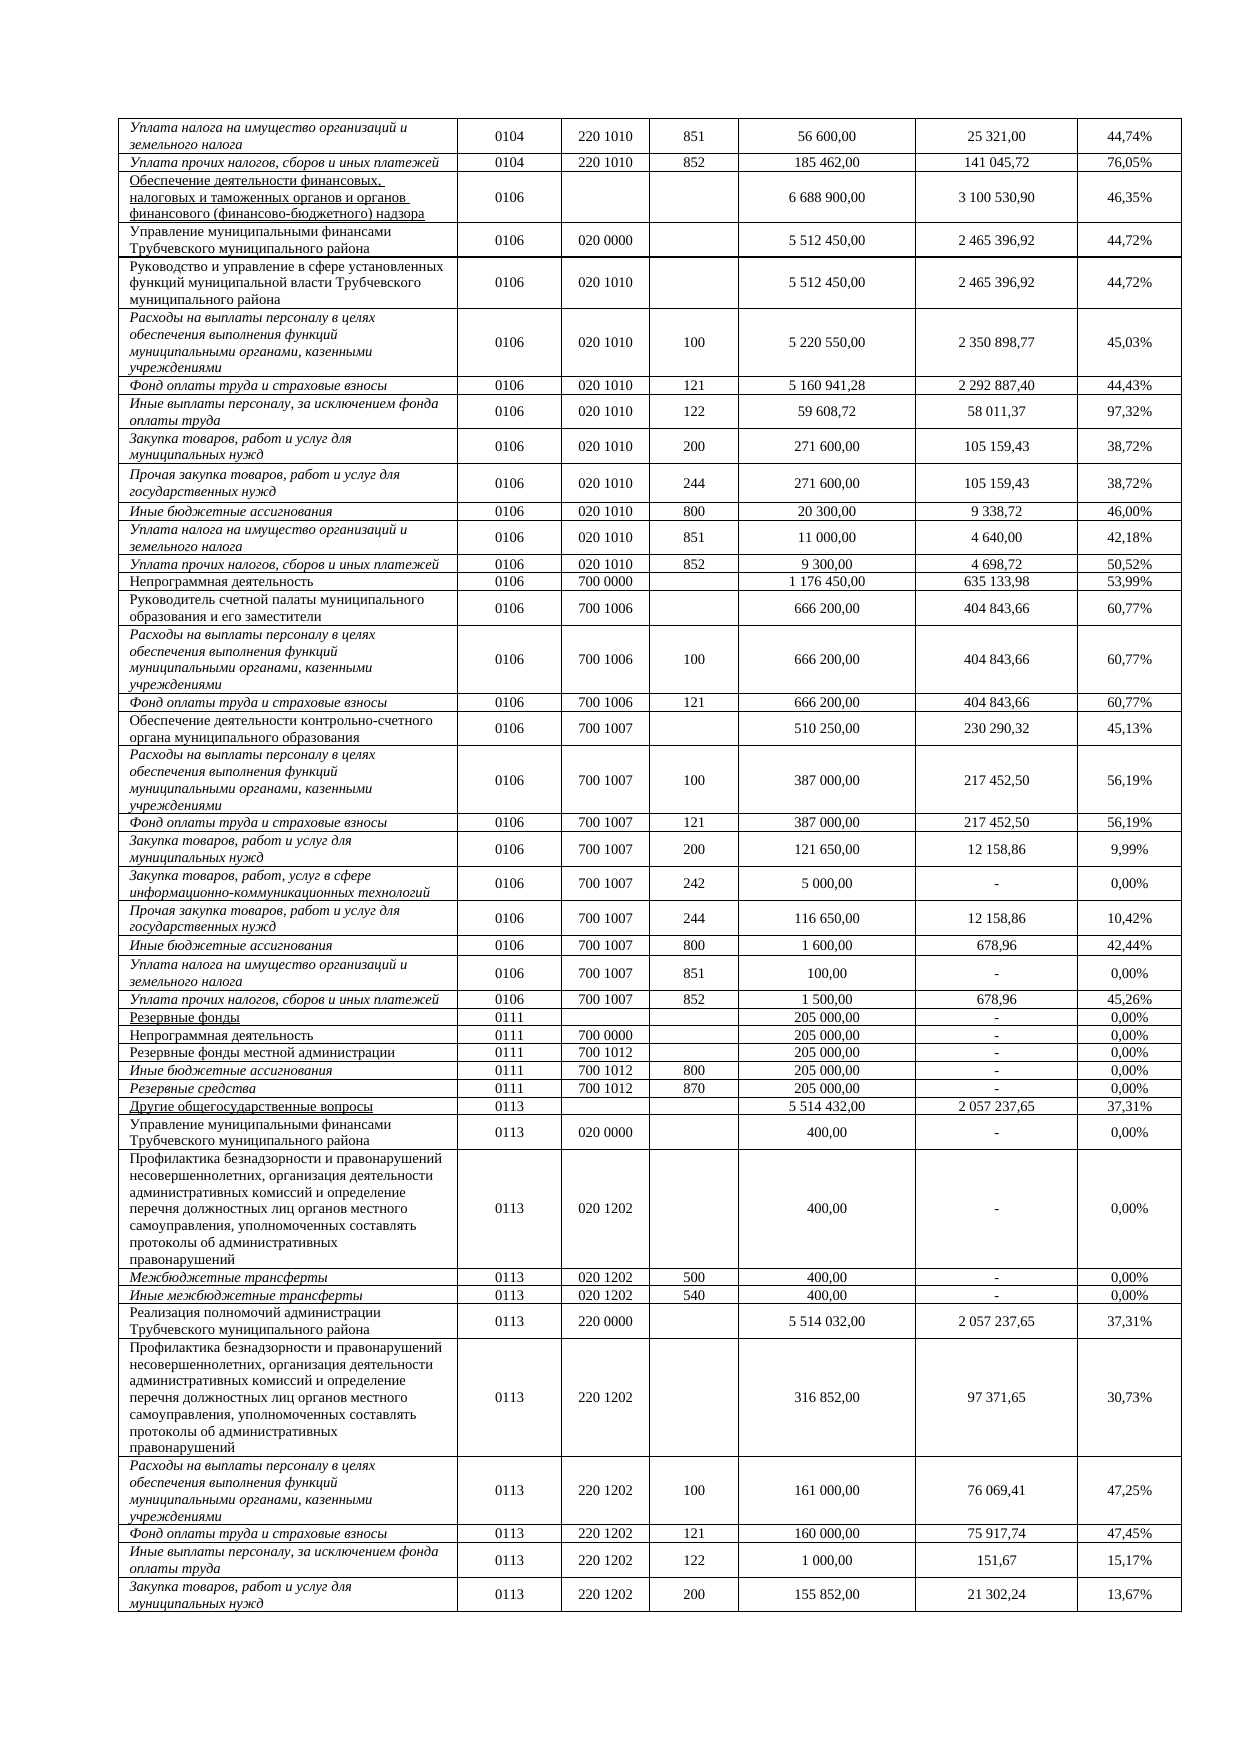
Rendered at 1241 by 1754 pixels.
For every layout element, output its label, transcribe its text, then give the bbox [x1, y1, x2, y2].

table_cell 56,19% [1078, 814, 1181, 831]
table_cell 100 [650, 309, 738, 376]
table_cell 9 300,00 [739, 555, 915, 572]
table_cell 0113 [458, 1543, 561, 1577]
table_cell 56 600,00 [739, 119, 915, 153]
table_cell 700 1012 [562, 1044, 649, 1061]
table_cell Расходы на выплаты персоналу в целях обеспечения выполнения функций муниципальными органами, казенными учреждениями [119, 746, 457, 813]
table_cell 852 [650, 154, 738, 171]
table_cell 1 500,00 [739, 991, 915, 1007]
table_cell 400,00 [739, 1269, 915, 1285]
table_cell 404 843,66 [916, 626, 1077, 693]
table_cell 121 650,00 [739, 832, 915, 866]
table_cell 45,13% [1078, 712, 1181, 745]
table_cell 0106 [458, 901, 561, 935]
table_cell 59 608,72 [739, 395, 915, 428]
table_cell Иные межбюджетные трансферты [119, 1286, 457, 1303]
table_cell - [916, 867, 1077, 900]
table_cell - [916, 1269, 1077, 1285]
table_cell 2 057 237,65 [916, 1098, 1077, 1114]
table_cell 700 0000 [562, 1026, 649, 1043]
table_cell 13,67% [1078, 1578, 1181, 1611]
table_cell Резервные средства [119, 1080, 457, 1097]
table_cell 155 852,00 [739, 1578, 915, 1611]
table_cell Иные выплаты персоналу, за исключением фонда оплаты труда [119, 1543, 457, 1577]
table_cell 121 [650, 377, 738, 394]
table_cell Расходы на выплаты персоналу в целях обеспечения выполнения функций муниципальными органами, казенными учреждениями [119, 1457, 457, 1524]
table_cell 121 [650, 1525, 738, 1542]
table_cell 205 000,00 [739, 1080, 915, 1097]
table_cell 0,00% [1078, 867, 1181, 900]
table_cell Уплата налога на имущество организаций и земельного налога [119, 119, 457, 153]
table_cell 121 [650, 814, 738, 831]
table_cell 0106 [458, 464, 561, 502]
table_cell 020 1010 [562, 429, 649, 463]
table_cell Непрограммная деятельность [119, 573, 457, 590]
table_cell 700 1006 [562, 694, 649, 711]
table_cell 0106 [458, 395, 561, 428]
table_cell 230 290,32 [916, 712, 1077, 745]
table_cell 0106 [458, 832, 561, 866]
table_cell 220 1202 [562, 1339, 649, 1456]
table_cell 1 600,00 [739, 936, 915, 955]
table_cell [650, 1339, 738, 1456]
table_cell 47,25% [1078, 1457, 1181, 1524]
table_cell 020 1010 [562, 258, 649, 308]
table_cell Уплата налога на имущество организаций и земельного налога [119, 521, 457, 554]
table_cell 851 [650, 956, 738, 990]
table_cell 0106 [458, 867, 561, 900]
table_cell 58 011,37 [916, 395, 1077, 428]
table_cell 0,00% [1078, 1062, 1181, 1079]
table_cell [650, 1150, 738, 1267]
table_cell 0113 [458, 1269, 561, 1285]
table_cell 10,42% [1078, 901, 1181, 935]
table_cell - [916, 956, 1077, 990]
table_cell 400,00 [739, 1115, 915, 1149]
table_cell 400,00 [739, 1286, 915, 1303]
table_cell - [916, 1080, 1077, 1097]
table_cell Фонд оплаты труда и страховые взносы [119, 377, 457, 394]
table_cell - [916, 1062, 1077, 1079]
table_cell 121 [650, 694, 738, 711]
table_cell 851 [650, 119, 738, 153]
table_cell 5 220 550,00 [739, 309, 915, 376]
table_cell 220 1202 [562, 1525, 649, 1542]
table_cell 200 [650, 832, 738, 866]
table_cell 0106 [458, 746, 561, 813]
table_cell 45,03% [1078, 309, 1181, 376]
table_cell 404 843,66 [916, 694, 1077, 711]
table_cell 47,45% [1078, 1525, 1181, 1542]
table_cell 020 1010 [562, 395, 649, 428]
table_cell 220 1202 [562, 1578, 649, 1611]
table_cell 42,44% [1078, 936, 1181, 955]
table_cell 205 000,00 [739, 1044, 915, 1061]
table_cell 851 [650, 521, 738, 554]
table_cell 510 250,00 [739, 712, 915, 745]
table_cell [562, 1009, 649, 1025]
table_cell Фонд оплаты труда и страховые взносы [119, 694, 457, 711]
table_cell 205 000,00 [739, 1026, 915, 1043]
table_cell 5 000,00 [739, 867, 915, 900]
table_cell 46,00% [1078, 503, 1181, 520]
table_cell 0113 [458, 1457, 561, 1524]
table_cell 12 158,86 [916, 832, 1077, 866]
table_cell 870 [650, 1080, 738, 1097]
table_cell 0106 [458, 991, 561, 1007]
table_cell 185 462,00 [739, 154, 915, 171]
table_cell [650, 573, 738, 590]
table_cell 0,00% [1078, 956, 1181, 990]
table_cell 700 1007 [562, 991, 649, 1007]
table_cell 76 069,41 [916, 1457, 1077, 1524]
table_cell 020 1202 [562, 1286, 649, 1303]
table_cell 635 133,98 [916, 573, 1077, 590]
table_cell 020 0000 [562, 223, 649, 256]
table_cell 2 465 396,92 [916, 258, 1077, 308]
table_cell 020 1010 [562, 521, 649, 554]
table_cell 44,43% [1078, 377, 1181, 394]
table_cell 700 1007 [562, 814, 649, 831]
table_cell 0106 [458, 309, 561, 376]
table_cell 0106 [458, 172, 561, 222]
table_cell 0113 [458, 1304, 561, 1338]
table_cell 020 1010 [562, 503, 649, 520]
table_cell 0113 [458, 1339, 561, 1456]
table_cell Фонд оплаты труда и страховые взносы [119, 1525, 457, 1542]
table_cell 0,00% [1078, 1115, 1181, 1149]
table_cell Управление муниципальными финансами Трубчевского муниципального района [119, 1115, 457, 1149]
table_cell Руководство и управление в сфере установленных функций муниципальной власти Трубчевского муниципального района [119, 258, 457, 308]
table_cell 205 000,00 [739, 1009, 915, 1025]
table_cell 666 200,00 [739, 626, 915, 693]
table_cell 020 1010 [562, 309, 649, 376]
table_cell [650, 1026, 738, 1043]
table_cell 0,00% [1078, 1286, 1181, 1303]
table_cell 271 600,00 [739, 464, 915, 502]
table_cell 0106 [458, 956, 561, 990]
table_cell 44,72% [1078, 223, 1181, 256]
table_cell 44,72% [1078, 258, 1181, 308]
table_cell 200 [650, 429, 738, 463]
table_cell 5 512 450,00 [739, 223, 915, 256]
table_cell 105 159,43 [916, 429, 1077, 463]
table_cell 387 000,00 [739, 746, 915, 813]
table_cell 0106 [458, 521, 561, 554]
table_cell 700 1007 [562, 936, 649, 955]
table_cell 2 292 887,40 [916, 377, 1077, 394]
table_cell 0,00% [1078, 1269, 1181, 1285]
table_cell Фонд оплаты труда и страховые взносы [119, 814, 457, 831]
table_cell 700 1007 [562, 832, 649, 866]
table_cell 020 1010 [562, 555, 649, 572]
table_cell 852 [650, 991, 738, 1007]
table_cell 0106 [458, 694, 561, 711]
table_cell 0106 [458, 573, 561, 590]
table_cell - [916, 1150, 1077, 1267]
table_cell 20 300,00 [739, 503, 915, 520]
table_cell Прочая закупка товаров, работ и услуг для государственных нужд [119, 464, 457, 502]
table_cell 151,67 [916, 1543, 1077, 1577]
table_cell Иные выплаты персоналу, за исключением фонда оплаты труда [119, 395, 457, 428]
table_cell 116 650,00 [739, 901, 915, 935]
table_cell 100 [650, 626, 738, 693]
table_cell 0106 [458, 626, 561, 693]
table_cell 500 [650, 1269, 738, 1285]
table_cell Расходы на выплаты персоналу в целях обеспечения выполнения функций муниципальными органами, казенными учреждениями [119, 309, 457, 376]
table_cell 540 [650, 1286, 738, 1303]
table_cell Закупка товаров, работ и услуг для муниципальных нужд [119, 832, 457, 866]
table_cell 244 [650, 464, 738, 502]
table_cell 700 0000 [562, 573, 649, 590]
table_cell 50,52% [1078, 555, 1181, 572]
table_cell 020 1010 [562, 464, 649, 502]
table_cell Закупка товаров, работ и услуг для муниципальных нужд [119, 1578, 457, 1611]
table_cell 700 1007 [562, 746, 649, 813]
table_cell - [916, 1044, 1077, 1061]
table_cell [650, 1115, 738, 1149]
table_cell 37,31% [1078, 1098, 1181, 1114]
table_cell - [916, 1009, 1077, 1025]
table_cell 0106 [458, 555, 561, 572]
table_cell 38,72% [1078, 429, 1181, 463]
table_cell 5 160 941,28 [739, 377, 915, 394]
table_cell 0,00% [1078, 1044, 1181, 1061]
table_cell 37,31% [1078, 1304, 1181, 1338]
table_cell 100,00 [739, 956, 915, 990]
table_cell 0104 [458, 154, 561, 171]
table_cell 020 1202 [562, 1269, 649, 1285]
table_cell 9 338,72 [916, 503, 1077, 520]
table_cell [650, 1009, 738, 1025]
table_cell 220 1202 [562, 1457, 649, 1524]
table_cell 30,73% [1078, 1339, 1181, 1456]
table_cell 700 1006 [562, 626, 649, 693]
table_cell Непрограммная деятельность [119, 1026, 457, 1043]
table_cell [650, 258, 738, 308]
table_cell 800 [650, 1062, 738, 1079]
table_cell 0113 [458, 1098, 561, 1114]
table_cell 0113 [458, 1525, 561, 1542]
table_cell 45,26% [1078, 991, 1181, 1007]
table_cell 2 465 396,92 [916, 223, 1077, 256]
table_cell [562, 1098, 649, 1114]
table_cell 0106 [458, 712, 561, 745]
table_cell 53,99% [1078, 573, 1181, 590]
table_cell 75 917,74 [916, 1525, 1077, 1542]
table_cell 387 000,00 [739, 814, 915, 831]
table_cell - [916, 1026, 1077, 1043]
table_cell 400,00 [739, 1150, 915, 1267]
table_cell 0104 [458, 119, 561, 153]
table_cell 700 1012 [562, 1062, 649, 1079]
table_cell 0113 [458, 1578, 561, 1611]
table_cell 5 514 432,00 [739, 1098, 915, 1114]
table_cell 5 514 032,00 [739, 1304, 915, 1338]
table_cell 1 176 450,00 [739, 573, 915, 590]
table_cell 122 [650, 395, 738, 428]
table_cell 271 600,00 [739, 429, 915, 463]
table_cell 316 852,00 [739, 1339, 915, 1456]
table_cell Иные бюджетные ассигнования [119, 936, 457, 955]
table_cell 244 [650, 901, 738, 935]
table_cell Прочая закупка товаров, работ и услуг для государственных нужд [119, 901, 457, 935]
table_cell 0,00% [1078, 1150, 1181, 1267]
table_cell 020 0000 [562, 1115, 649, 1149]
table_cell [650, 1098, 738, 1114]
table_cell 800 [650, 503, 738, 520]
table_cell Обеспечение деятельности финансовых, налоговых и таможенных органов и органов финансового (финансово-бюджетного) надзора [119, 172, 457, 222]
table_cell 0106 [458, 429, 561, 463]
table_cell Закупка товаров, работ и услуг для муниципальных нужд [119, 429, 457, 463]
table_cell 700 1007 [562, 867, 649, 900]
table_cell 100 [650, 746, 738, 813]
table_cell 700 1006 [562, 591, 649, 624]
table_cell Уплата прочих налогов, сборов и иных платежей [119, 154, 457, 171]
table_cell [562, 172, 649, 222]
table_cell Закупка товаров, работ, услуг в сфере информационно-коммуникационных технологий [119, 867, 457, 900]
table_cell 25 321,00 [916, 119, 1077, 153]
table_cell 205 000,00 [739, 1062, 915, 1079]
table_cell 666 200,00 [739, 591, 915, 624]
table_cell 0106 [458, 503, 561, 520]
table_cell 97 371,65 [916, 1339, 1077, 1456]
table_cell [650, 1304, 738, 1338]
table_cell 4 640,00 [916, 521, 1077, 554]
table_cell 0106 [458, 377, 561, 394]
table_cell 852 [650, 555, 738, 572]
table_cell 15,17% [1078, 1543, 1181, 1577]
table_cell 100 [650, 1457, 738, 1524]
table_cell 0113 [458, 1115, 561, 1149]
table_cell 0111 [458, 1009, 561, 1025]
table_cell 404 843,66 [916, 591, 1077, 624]
table_cell 0,00% [1078, 1080, 1181, 1097]
table_cell 5 512 450,00 [739, 258, 915, 308]
table_cell Уплата налога на имущество организаций и земельного налога [119, 956, 457, 990]
table_cell 242 [650, 867, 738, 900]
table_cell 3 100 530,90 [916, 172, 1077, 222]
table_cell 60,77% [1078, 626, 1181, 693]
table_cell [650, 223, 738, 256]
table_cell 220 1010 [562, 119, 649, 153]
table_cell 700 1012 [562, 1080, 649, 1097]
table_cell 217 452,50 [916, 746, 1077, 813]
table_cell 60,77% [1078, 694, 1181, 711]
table_cell - [916, 1115, 1077, 1149]
table_cell 0106 [458, 591, 561, 624]
table_cell 200 [650, 1578, 738, 1611]
table_cell 56,19% [1078, 746, 1181, 813]
table_cell [650, 172, 738, 222]
table_cell 700 1007 [562, 712, 649, 745]
table_cell 2 350 898,77 [916, 309, 1077, 376]
table_cell 0106 [458, 814, 561, 831]
table_cell 0113 [458, 1150, 561, 1267]
table_cell 1 000,00 [739, 1543, 915, 1577]
table_cell 0,00% [1078, 1009, 1181, 1025]
table_cell 161 000,00 [739, 1457, 915, 1524]
table_cell 0111 [458, 1044, 561, 1061]
table_cell Другие общегосударственные вопросы [119, 1098, 457, 1114]
table_cell 678,96 [916, 936, 1077, 955]
table_cell 700 1007 [562, 901, 649, 935]
table_cell Профилактика безнадзорности и правонарушений несовершеннолетних, организация деятельности административных комиссий и определение перечня должностных лиц органов местного самоуправления, уполномоченных составлять протоколы об административных правонарушений [119, 1339, 457, 1456]
table_cell 678,96 [916, 991, 1077, 1007]
table_cell Расходы на выплаты персоналу в целях обеспечения выполнения функций муниципальными органами, казенными учреждениями [119, 626, 457, 693]
table_cell 220 1202 [562, 1543, 649, 1577]
table_cell 12 158,86 [916, 901, 1077, 935]
table_cell - [916, 1286, 1077, 1303]
table_cell 0111 [458, 1062, 561, 1079]
table_cell 21 302,24 [916, 1578, 1077, 1611]
table_cell 800 [650, 936, 738, 955]
table_cell 0,00% [1078, 1026, 1181, 1043]
table_cell 76,05% [1078, 154, 1181, 171]
table_cell 6 688 900,00 [739, 172, 915, 222]
table_cell Резервные фонды местной администрации [119, 1044, 457, 1061]
table_cell 160 000,00 [739, 1525, 915, 1542]
table_cell 220 1010 [562, 154, 649, 171]
table_cell 0106 [458, 223, 561, 256]
table_cell 0106 [458, 936, 561, 955]
table_cell [650, 712, 738, 745]
table_cell 44,74% [1078, 119, 1181, 153]
table_cell Управление муниципальными финансами Трубчевского муниципального района [119, 223, 457, 256]
table_cell Реализация полномочий администрации Трубчевского муниципального района [119, 1304, 457, 1338]
table_cell Уплата прочих налогов, сборов и иных платежей [119, 555, 457, 572]
table_cell 666 200,00 [739, 694, 915, 711]
table_cell Иные бюджетные ассигнования [119, 1062, 457, 1079]
table_cell 4 698,72 [916, 555, 1077, 572]
table_cell Межбюджетные трансферты [119, 1269, 457, 1285]
table_cell 141 045,72 [916, 154, 1077, 171]
table_cell 0113 [458, 1286, 561, 1303]
table_cell 700 1007 [562, 956, 649, 990]
table_cell Уплата прочих налогов, сборов и иных платежей [119, 991, 457, 1007]
table_cell [650, 1044, 738, 1061]
table_cell 9,99% [1078, 832, 1181, 866]
table_cell Обеспечение деятельности контрольно-счетного органа муниципального образования [119, 712, 457, 745]
table_cell 46,35% [1078, 172, 1181, 222]
table_cell Иные бюджетные ассигнования [119, 503, 457, 520]
table_cell 42,18% [1078, 521, 1181, 554]
table_cell 020 1202 [562, 1150, 649, 1267]
table_cell [650, 591, 738, 624]
table_cell Резервные фонды [119, 1009, 457, 1025]
table_cell 122 [650, 1543, 738, 1577]
table_cell 0111 [458, 1080, 561, 1097]
table_cell 38,72% [1078, 464, 1181, 502]
table_cell 11 000,00 [739, 521, 915, 554]
table_cell 020 1010 [562, 377, 649, 394]
table_cell 2 057 237,65 [916, 1304, 1077, 1338]
table_cell 217 452,50 [916, 814, 1077, 831]
table_cell 0111 [458, 1026, 561, 1043]
table_cell Руководитель счетной палаты муниципального образования и его заместители [119, 591, 457, 624]
table_cell 220 0000 [562, 1304, 649, 1338]
table_cell 0106 [458, 258, 561, 308]
table_cell 97,32% [1078, 395, 1181, 428]
table_cell 60,77% [1078, 591, 1181, 624]
table_cell 105 159,43 [916, 464, 1077, 502]
table_cell Профилактика безнадзорности и правонарушений несовершеннолетних, организация деятельности административных комиссий и определение перечня должностных лиц органов местного самоуправления, уполномоченных составлять протоколы об административных правонарушений [119, 1150, 457, 1267]
